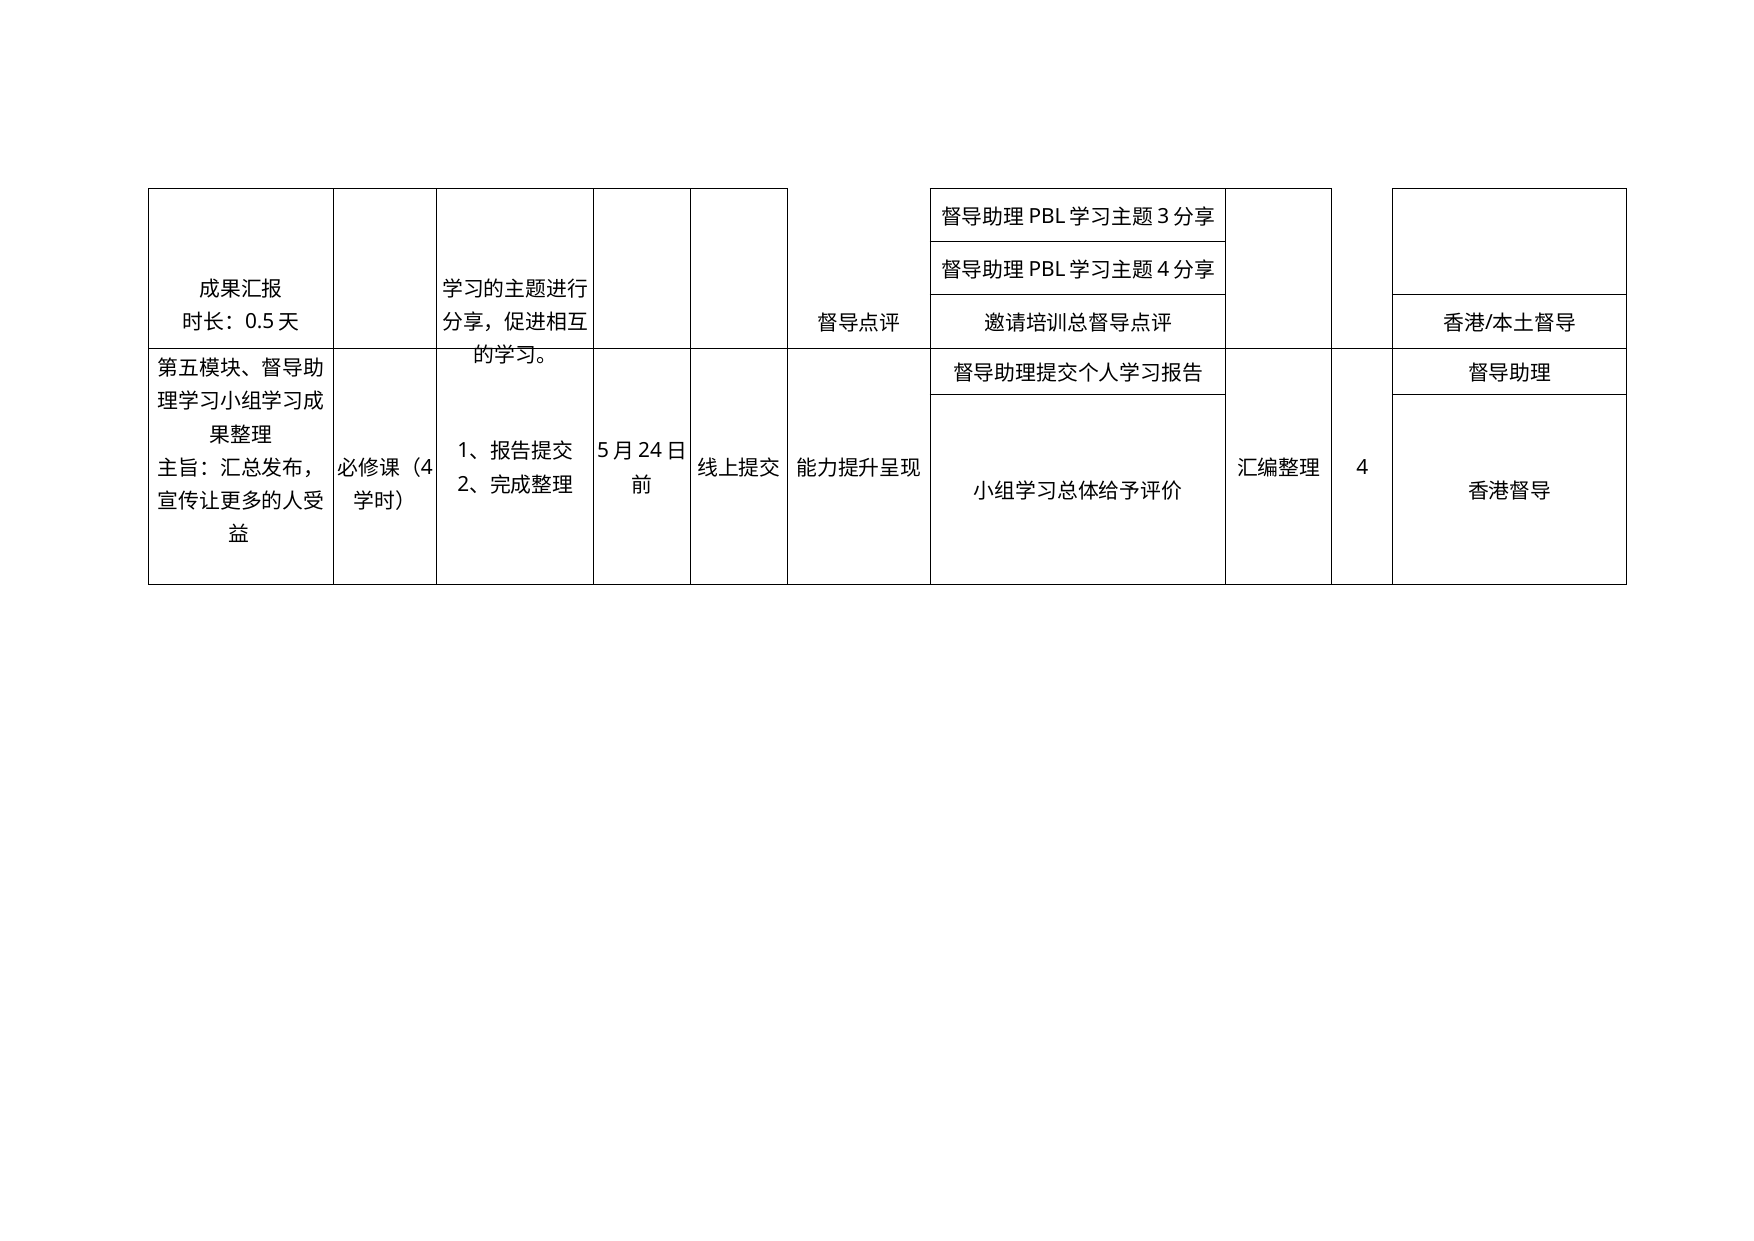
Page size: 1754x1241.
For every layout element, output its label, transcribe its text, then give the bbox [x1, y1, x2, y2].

table_cell 4 [1332, 349, 1392, 584]
table_cell 香港督导 [1393, 395, 1626, 584]
table_cell 5月24日前 [594, 349, 690, 584]
table_cell 能力提升呈现 [788, 349, 930, 584]
table_cell 香港/本土督导 [1393, 295, 1626, 347]
table_cell 督导助理PBL学习主题4分享 [931, 242, 1225, 294]
table_cell 督导点评 [788, 294, 930, 347]
table_cell 小组学习总体给予评价 [931, 395, 1225, 584]
table_cell 督导助理提交个人学习报告 [931, 349, 1225, 394]
table_cell 第五模块、督导助理学习小组学习成果整理 主旨：汇总发布，宣传让更多的人受益 [149, 349, 333, 584]
table_cell 汇编整理 [1226, 349, 1331, 584]
table_cell 督导助理PBL学习主题3分享 [931, 189, 1225, 241]
table_cell 督导助理 [1393, 349, 1626, 394]
table_cell 1、报告提交 2、完成整理 [437, 349, 593, 584]
table_cell 邀请培训总督导点评 [931, 295, 1225, 347]
table_cell 必修课（4学时） [334, 349, 436, 584]
table_cell 线上提交 [691, 349, 787, 584]
